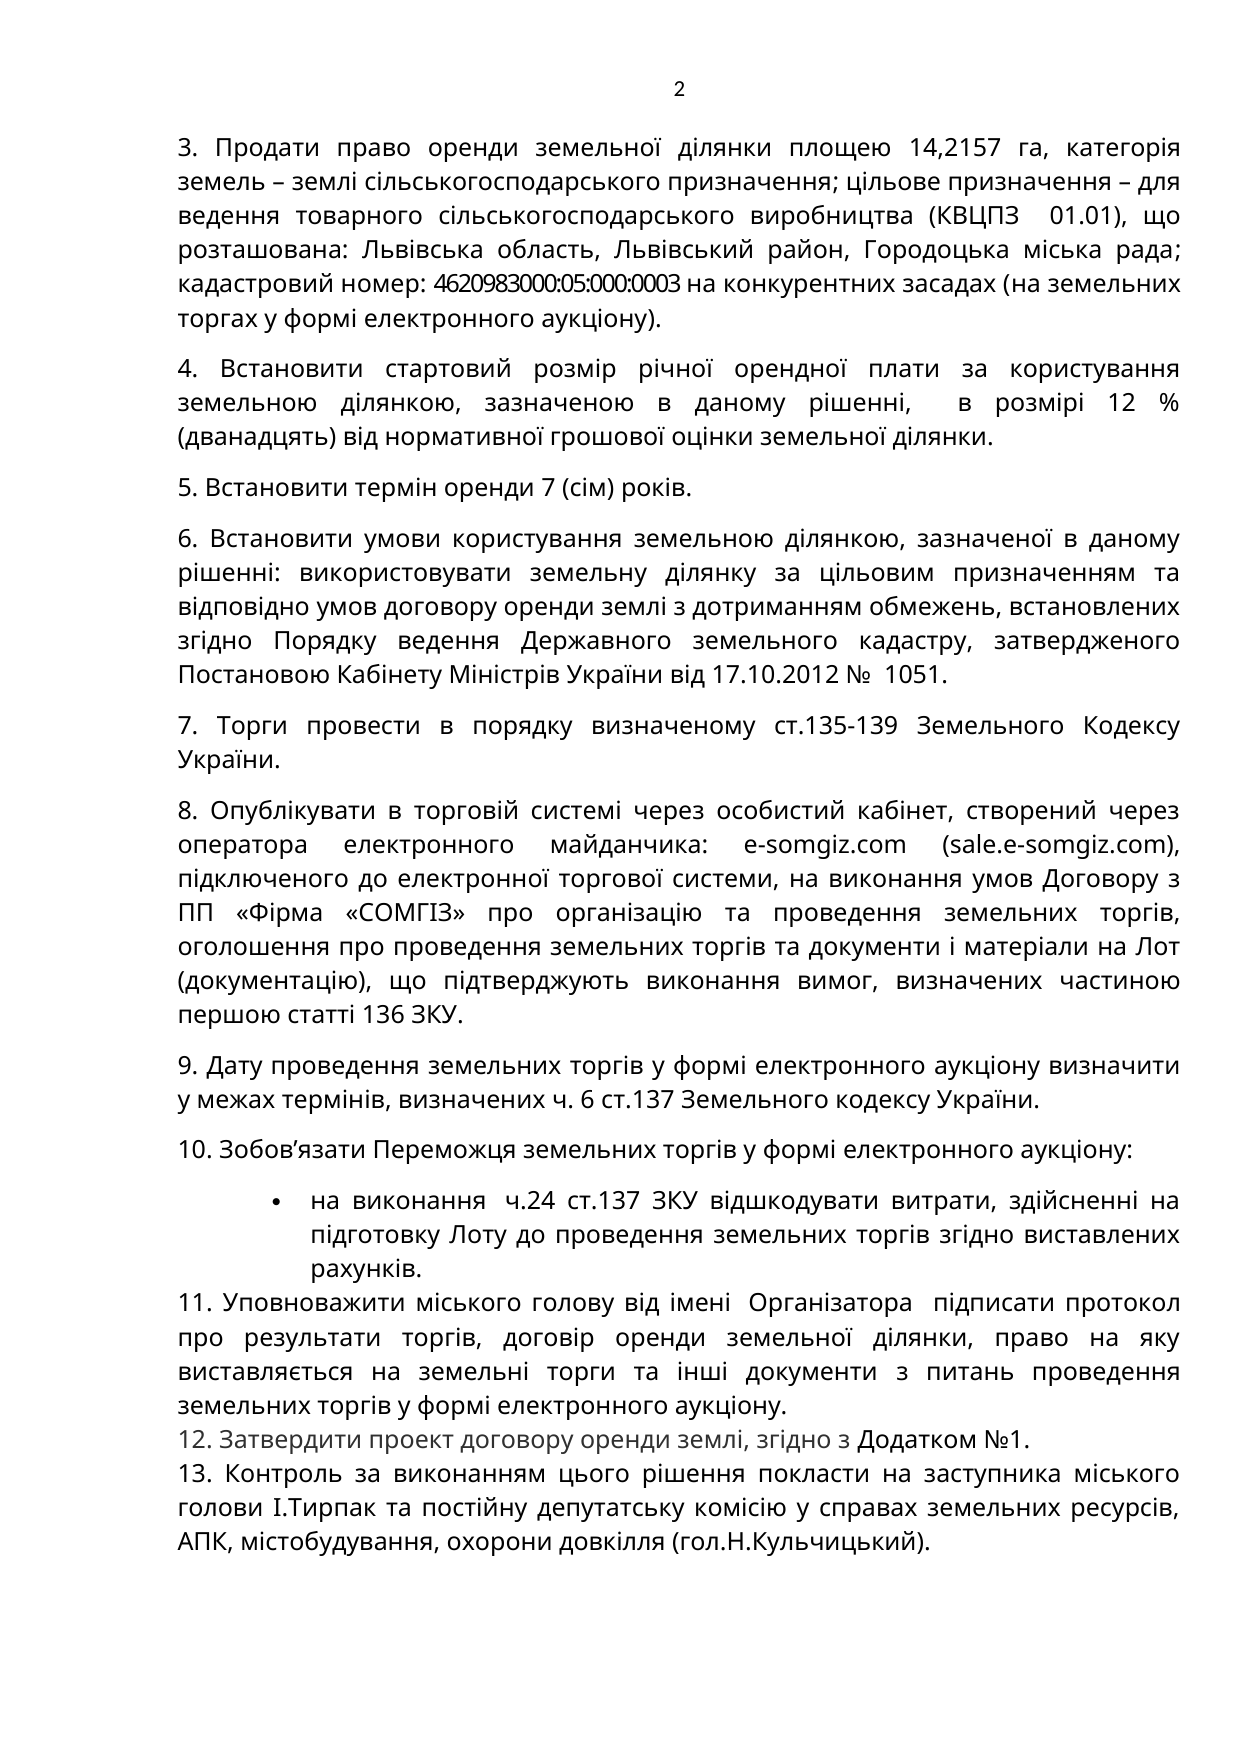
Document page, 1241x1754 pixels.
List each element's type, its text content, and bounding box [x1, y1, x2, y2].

text 10. Зобов’язати Переможця земельних торгів у формі електронного аукціону: [177, 1132, 1181, 1166]
text 6. Встановити умови користування земельною ділянкою, зазначеної в даному рішенні: використовувати земельну ділянку за цільовим призначенням та відповідно умов договору оренди землі з дотриманням обмежень, встановлених згідно Порядку ведення Державного земельного кадастру, затвердженого Постановою Кабінету Міністрів України від 17.10.2012 № 1051. [177, 521, 1181, 691]
text 4. Встановити стартовий розмір річної орендної плати за користування земельною ділянкою, зазначеною в даному рішенні, в розмірі 12 % (дванадцять) від нормативної грошової оцінки земельної ділянки. [177, 351, 1181, 453]
text 9. Дату проведення земельних торгів у формі електронного аукціону визначити у межах термінів, визначених ч. 6 ст.137 Земельного кодексу України. [177, 1047, 1181, 1116]
text 8. Опублікувати в торговій системі через особистий кабінет, створений через оператора електронного майданчика: e-somgiz.com (sale.e-somgiz.com), підключеного до електронної торгової системи, на виконання умов Договору з ПП «Фірма «СОМГІЗ» про організацію та проведення земельних торгів, оголошення про проведення земельних торгів та документи і матеріали на Лот (документацію), що підтверджують виконання вимог, визначених частиною першою статті 136 ЗКУ. [177, 792, 1181, 1031]
text 3. Продати право оренди земельної ділянки площею 14,2157 га, категорія земель – землі сільськогосподарського призначення; цільове призначення – для ведення товарного сільськогосподарського виробництва (КВЦПЗ 01.01), що розташована: Львівська область, Львівський район, Городоцька міська рада; кадастровий номер: 4620983000:05:000:0003 на конкурентних засадах (на земельних торгах у формі електронного аукціону). [177, 130, 1181, 334]
text 13. Контроль за виконанням цього рішення покласти на заступника міського голови І.Тирпак та постійну депутатську комісію у справах земельних ресурсів, АПК, містобудування, охорони довкілля (гол.Н.Кульчицький). [177, 1455, 1181, 1558]
text 7. Торги провести в порядку визначеному ст.135-139 Земельного Кодексу України. [177, 707, 1181, 776]
list на виконання ч.24 ст.137 ЗКУ відшкодувати витрати, здійсненні на підготовку Лоту до проведення земельних торгів згідно виставлених рахунків. [273, 1183, 1181, 1285]
text 12. Затвердити проект договору оренди землі, згідно з Додатком №1. [977, 1421, 1181, 1455]
text 11. Уповноважити міського голову від імені Організатора підписати протокол про результати торгів, договір оренди земельної ділянки, право на яку виставляється на земельні торги та інші документи з питань проведення земельних торгів у формі електронного аукціону. [177, 1285, 1181, 1421]
text 5. Встановити термін оренди 7 (сім) років. [177, 470, 1181, 504]
